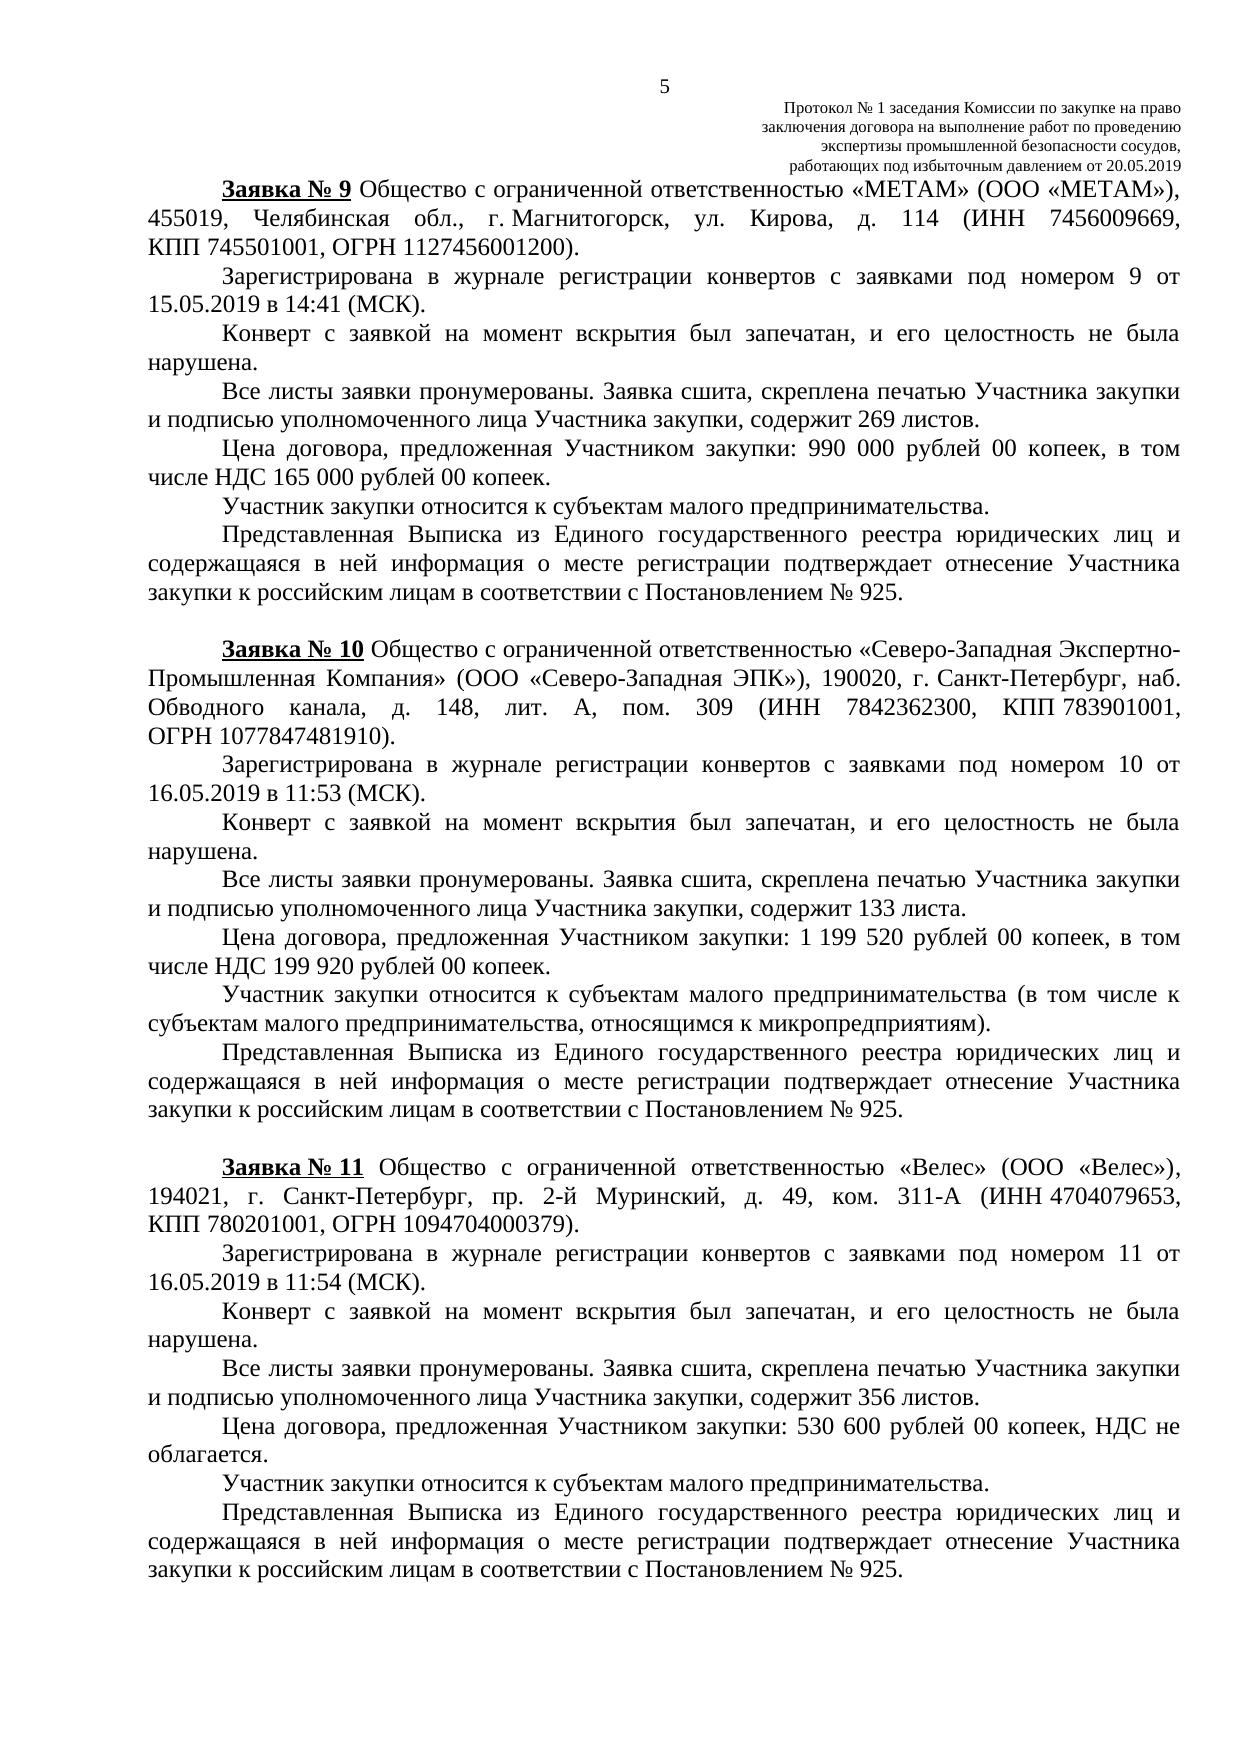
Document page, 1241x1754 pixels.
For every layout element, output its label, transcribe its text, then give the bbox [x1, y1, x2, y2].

text Конверт с заявкой на момент вскрытия был запечатан, и его целостность не была нарушена. [148, 1296, 1181, 1353]
text Зарегистрирована в журнале регистрации конвертов с заявками под номером 9 от 15.05.2019 в 14:41 (МСК). [148, 261, 1181, 318]
text Участник закупки относится к субъектам малого предпринимательства. [148, 1468, 1181, 1497]
text Участник закупки относится к субъектам малого предпринимательства. [148, 491, 1181, 519]
text Участник закупки относится к субъектам малого предпринимательства (в том числе к субъектам малого предпринимательства, относящимся к микропредприятиям). [148, 979, 1181, 1037]
text Зарегистрирована в журнале регистрации конвертов с заявками под номером 10 от 16.05.2019 в 11:53 (МСК). [148, 749, 1181, 807]
text Цена договора, предложенная Участником закупки: 990 000 рублей 00 копеек, в том числе НДС 165 000 рублей 00 копеек. [148, 433, 1181, 491]
text Зарегистрирована в журнале регистрации конвертов с заявками под номером 11 от 16.05.2019 в 11:54 (МСК). [148, 1238, 1181, 1296]
text Конверт с заявкой на момент вскрытия был запечатан, и его целостность не была нарушена. [148, 318, 1181, 376]
text Все листы заявки пронумерованы. Заявка сшита, скреплена печатью Участника закупки и подписью уполномоченного лица Участника закупки, содержит 269 листов. [148, 376, 1181, 433]
text Заявка № 11 Общество с ограниченной ответственностью «Велес» (ООО «Велес»), 194021, г. Санкт-Петербург, пр. 2-й Муринский, д. 49, ком. 311-А (ИНН 4704079653, КПП 780201001, ОГРН 1094704000379). [148, 1152, 1181, 1238]
text Заявка № 9 Общество с ограниченной ответственностью «МЕТАМ» (ООО «МЕТАМ»), 455019, Челябинская обл., г. Магнитогорск, ул. Кирова, д. 114 (ИНН 7456009669, КПП 745501001, ОГРН 1127456001200). [148, 174, 1181, 261]
text Цена договора, предложенная Участником закупки: 1 199 520 рублей 00 копеек, в том числе НДС 199 920 рублей 00 копеек. [148, 922, 1181, 979]
text Заявка № 10 Общество с ограниченной ответственностью «Северо-Западная Экспертно-Промышленная Компания» (ООО «Северо-Западная ЭПК»), 190020, г. Санкт-Петербург, наб. Обводного канала, д. 148, лит. А, пом. 309 (ИНН 7842362300, КПП 783901001, ОГРН 1077847481910). [148, 634, 1181, 749]
text Все листы заявки пронумерованы. Заявка сшита, скреплена печатью Участника закупки и подписью уполномоченного лица Участника закупки, содержит 356 листов. [148, 1353, 1181, 1411]
text Цена договора, предложенная Участником закупки: 530 600 рублей 00 копеек, НДС не облагается. [148, 1411, 1181, 1468]
text Конверт с заявкой на момент вскрытия был запечатан, и его целостность не была нарушена. [148, 807, 1181, 864]
text Все листы заявки пронумерованы. Заявка сшита, скреплена печатью Участника закупки и подписью уполномоченного лица Участника закупки, содержит 133 листа. [148, 864, 1181, 922]
